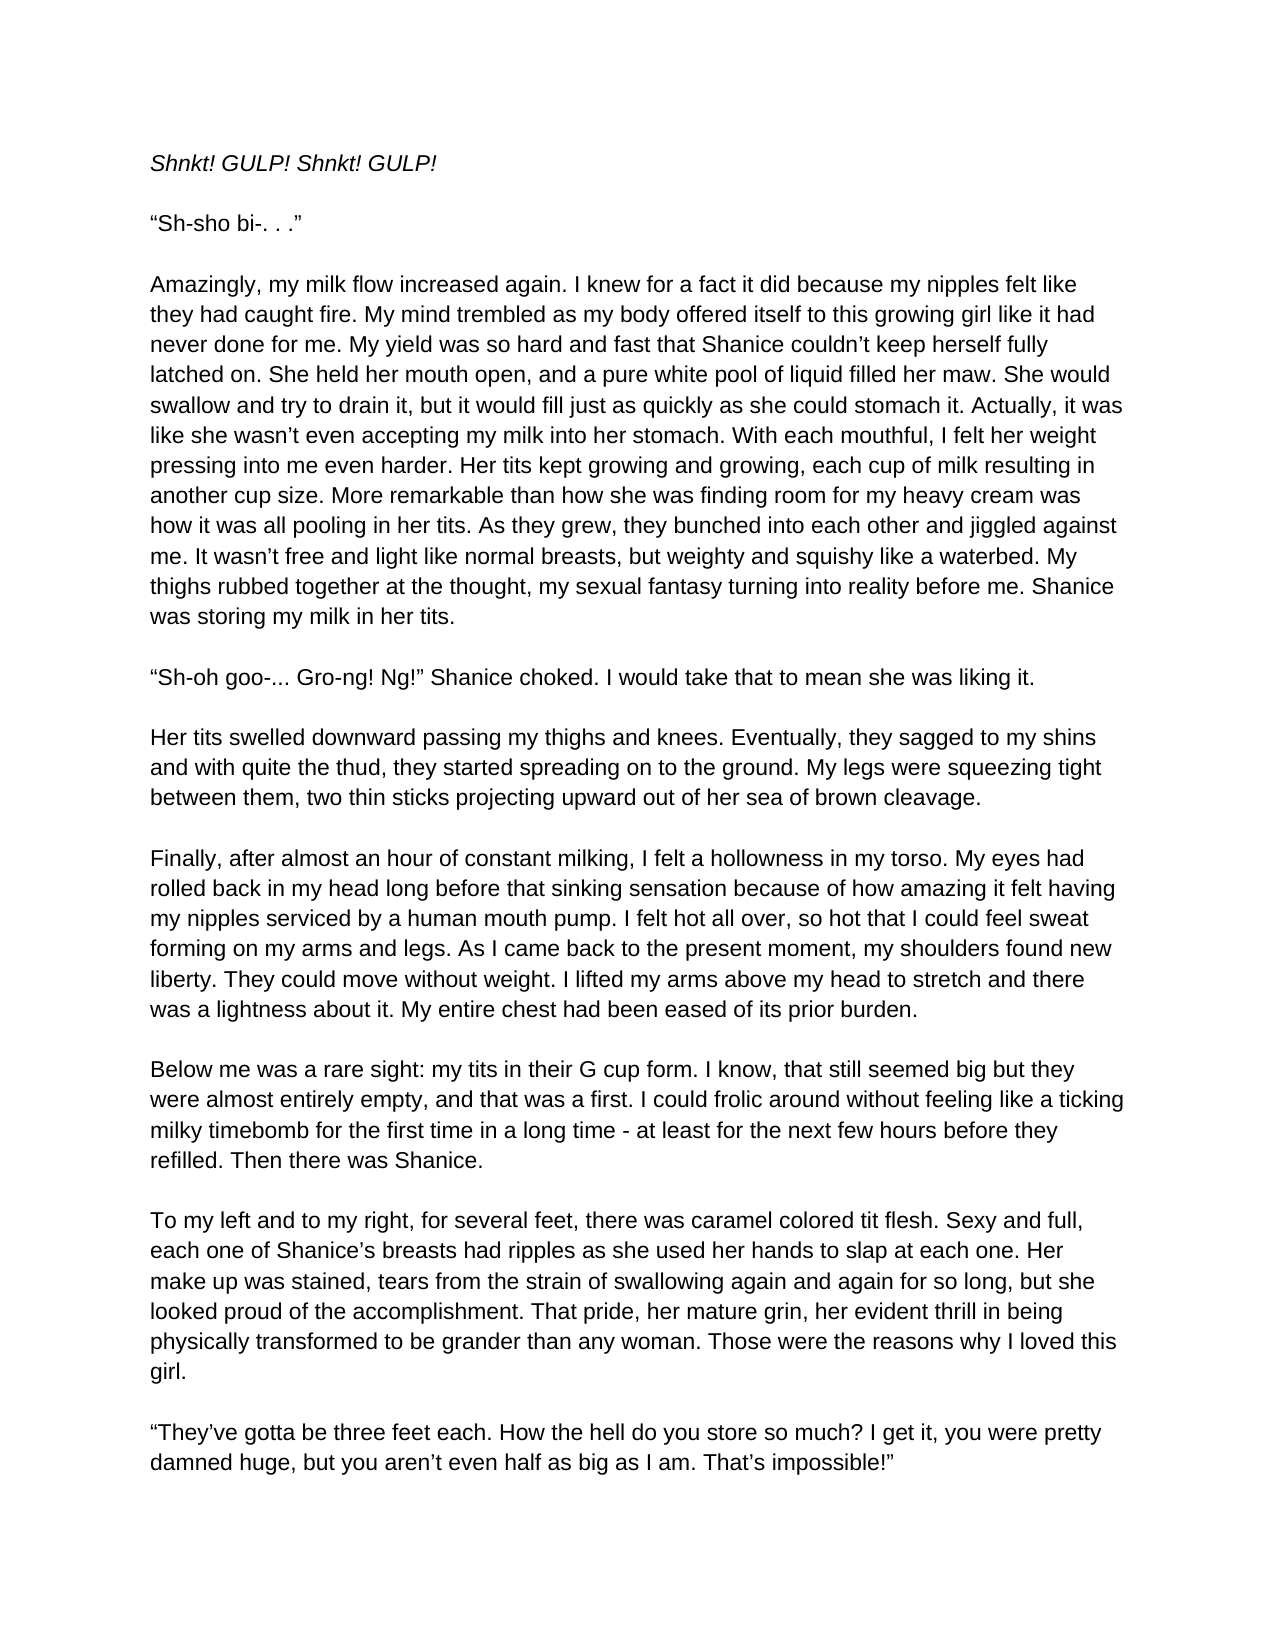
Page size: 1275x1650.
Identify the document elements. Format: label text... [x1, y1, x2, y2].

text Her tits swelled downward passing my thighs and knees. Eventually, they sagged to my shins and with quite the thud, they started spreading on to the ground. My legs were squeezing tight between them, two thin sticks projecting upward out of her sea of brown cleavage. [150, 724, 1125, 811]
text “Sh-oh goo-... Gro-ng! Ng!” Shanice choked. I would take that to mean she was liking it. [150, 663, 1125, 690]
text Below me was a rare sight: my tits in their G cup form. I know, that still seemed big but they were almost entirely empty, and that was a first. I could frolic around without feeling like a ticking milky timebomb for the first time in a long time - at least for the next few hours before they refilled. Then there was Shanice. [150, 1056, 1125, 1173]
text Amazingly, my milk flow increased again. I knew for a fact it did because my nipples felt like they had caught fire. My mind trembled as my body offered itself to this growing girl like it had never done for me. My yield was so hard and fast that Shanice couldn’t keep herself fully latched on. She held her mouth open, and a pure white pool of liquid filled her maw. She would swallow and try to drain it, but it would fill just as quickly as she could stomach it. Actually, it was like she wasn’t even accepting my milk into her stomach. With each mouthful, I felt her weight pressing into me even harder. Her tits kept growing and growing, each cup of milk resulting in another cup size. More remarkable than how she was finding room for my heavy cream was how it was all pooling in her tits. As they grew, they bunched into each other and jiggled against me. It wasn’t free and light like normal breasts, but weighty and squishy like a waterbed. My thighs rubbed together at the thought, my sexual fantasy turning into reality before me. Shanice was storing my milk in her tits. [150, 271, 1125, 629]
text Shnkt! GULP! Shnkt! GULP! [150, 150, 1125, 176]
text To my left and to my right, for several feet, there was caramel colored tit flesh. Sexy and full, each one of Shanice’s breasts had ripples as she used her hands to slap at each one. Her make up was stained, tears from the strain of swallowing again and again for so long, but she looked proud of the accomplishment. That pride, her mature grin, her evident thrill in being physically transformed to be grander than any woman. Those were the reasons why I loved this girl. [150, 1207, 1125, 1385]
text “Sh-sho bi-. . .” [150, 210, 1125, 237]
text Finally, after almost an hour of constant milking, I felt a hollowness in my torso. My eyes had rolled back in my head long before that sinking sensation because of how amazing it felt having my nipples serviced by a human mouth pump. I felt hot all over, so hot that I could feel sweat forming on my arms and legs. As I came back to the present moment, my shoulders found new liberty. They could move without weight. I lifted my arms above my head to stretch and there was a lightness about it. My entire chest had been eased of its prior burden. [150, 845, 1125, 1022]
text “They’ve gotta be three feet each. How the hell do you store so much? I get it, you were pretty damned huge, but you aren’t even half as big as I am. That’s impossible!” [150, 1419, 1125, 1475]
